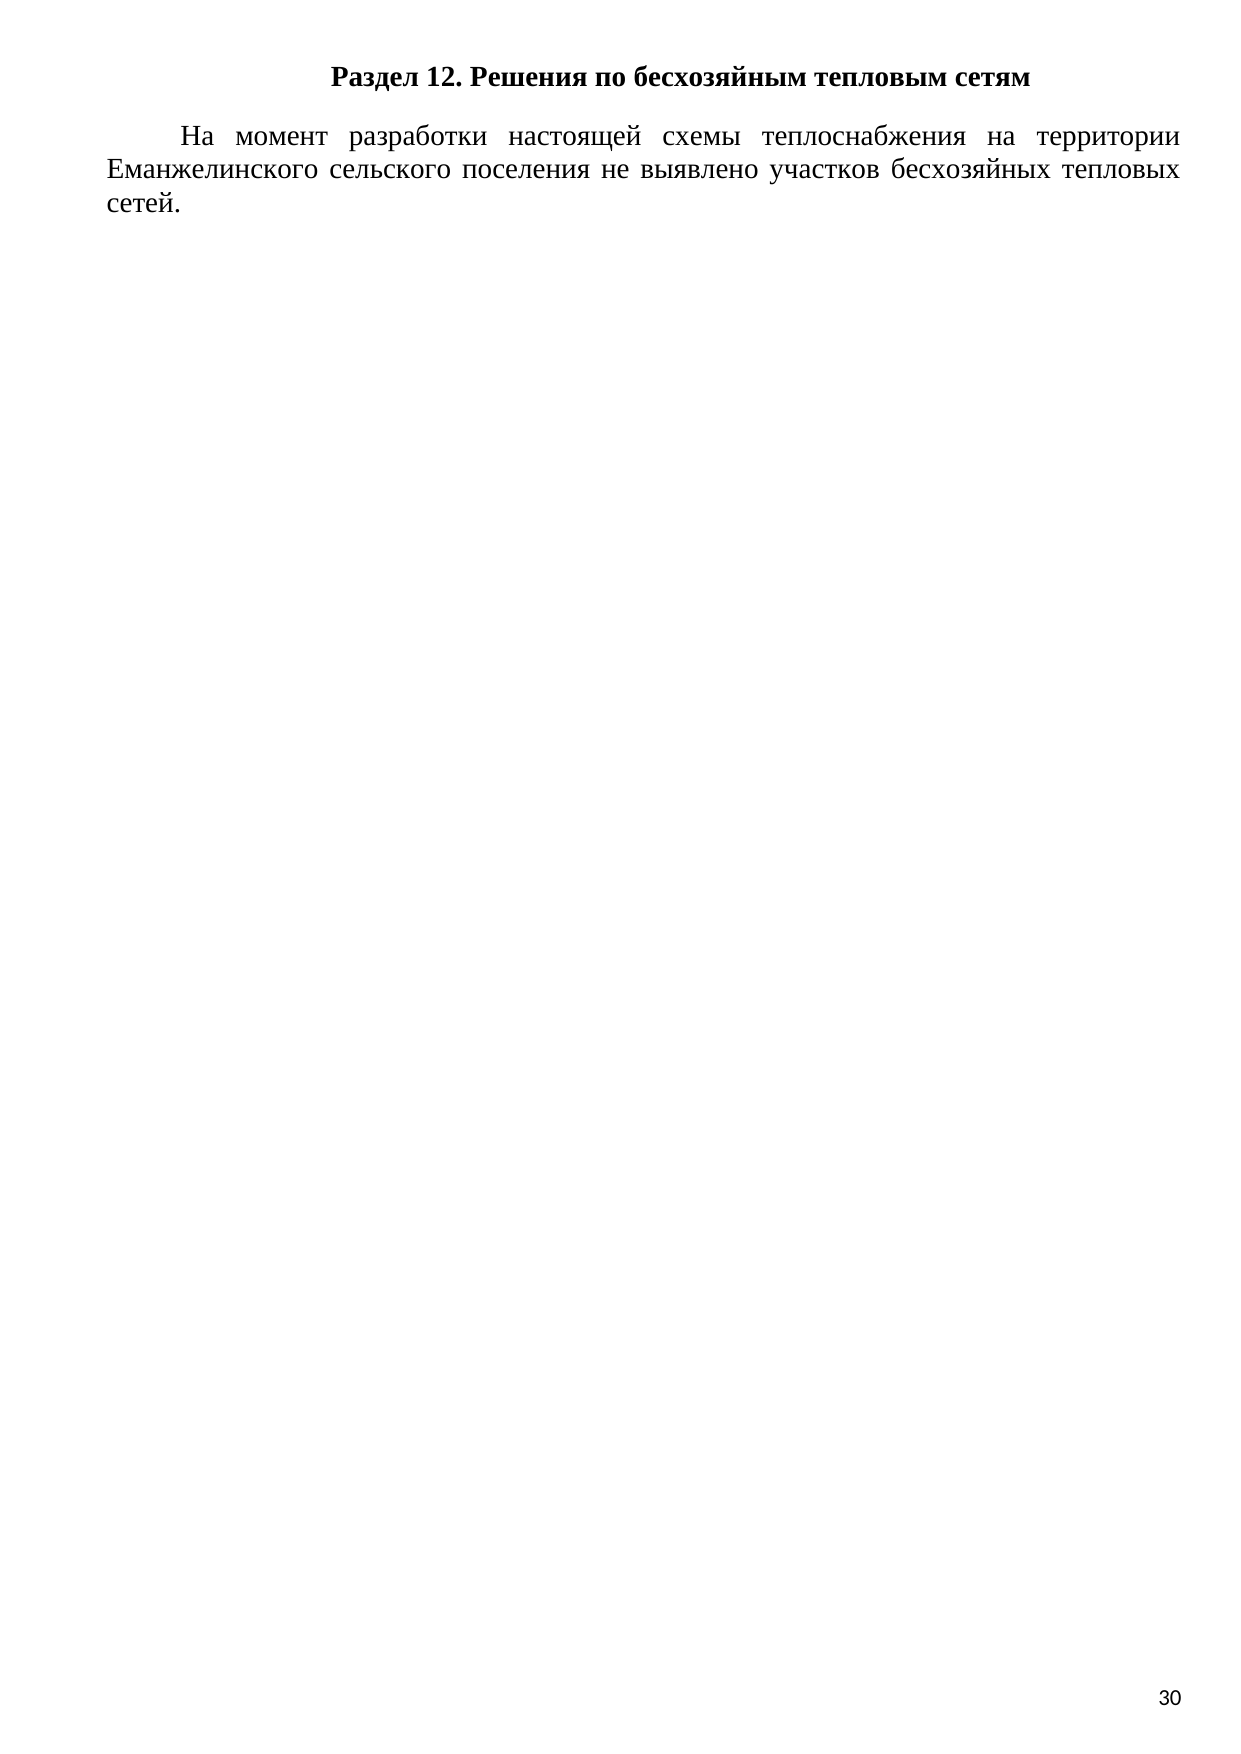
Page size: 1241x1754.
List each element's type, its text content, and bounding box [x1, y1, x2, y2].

text На момент разработки настоящей схемы теплоснабжения на территории Еманжелинского сельского поселения не выявлено участков бесхозяйных тепловых сетей. [106, 118, 1181, 218]
text Раздел 12. Решения по бесхозяйным тепловым сетям [106, 59, 1181, 93]
